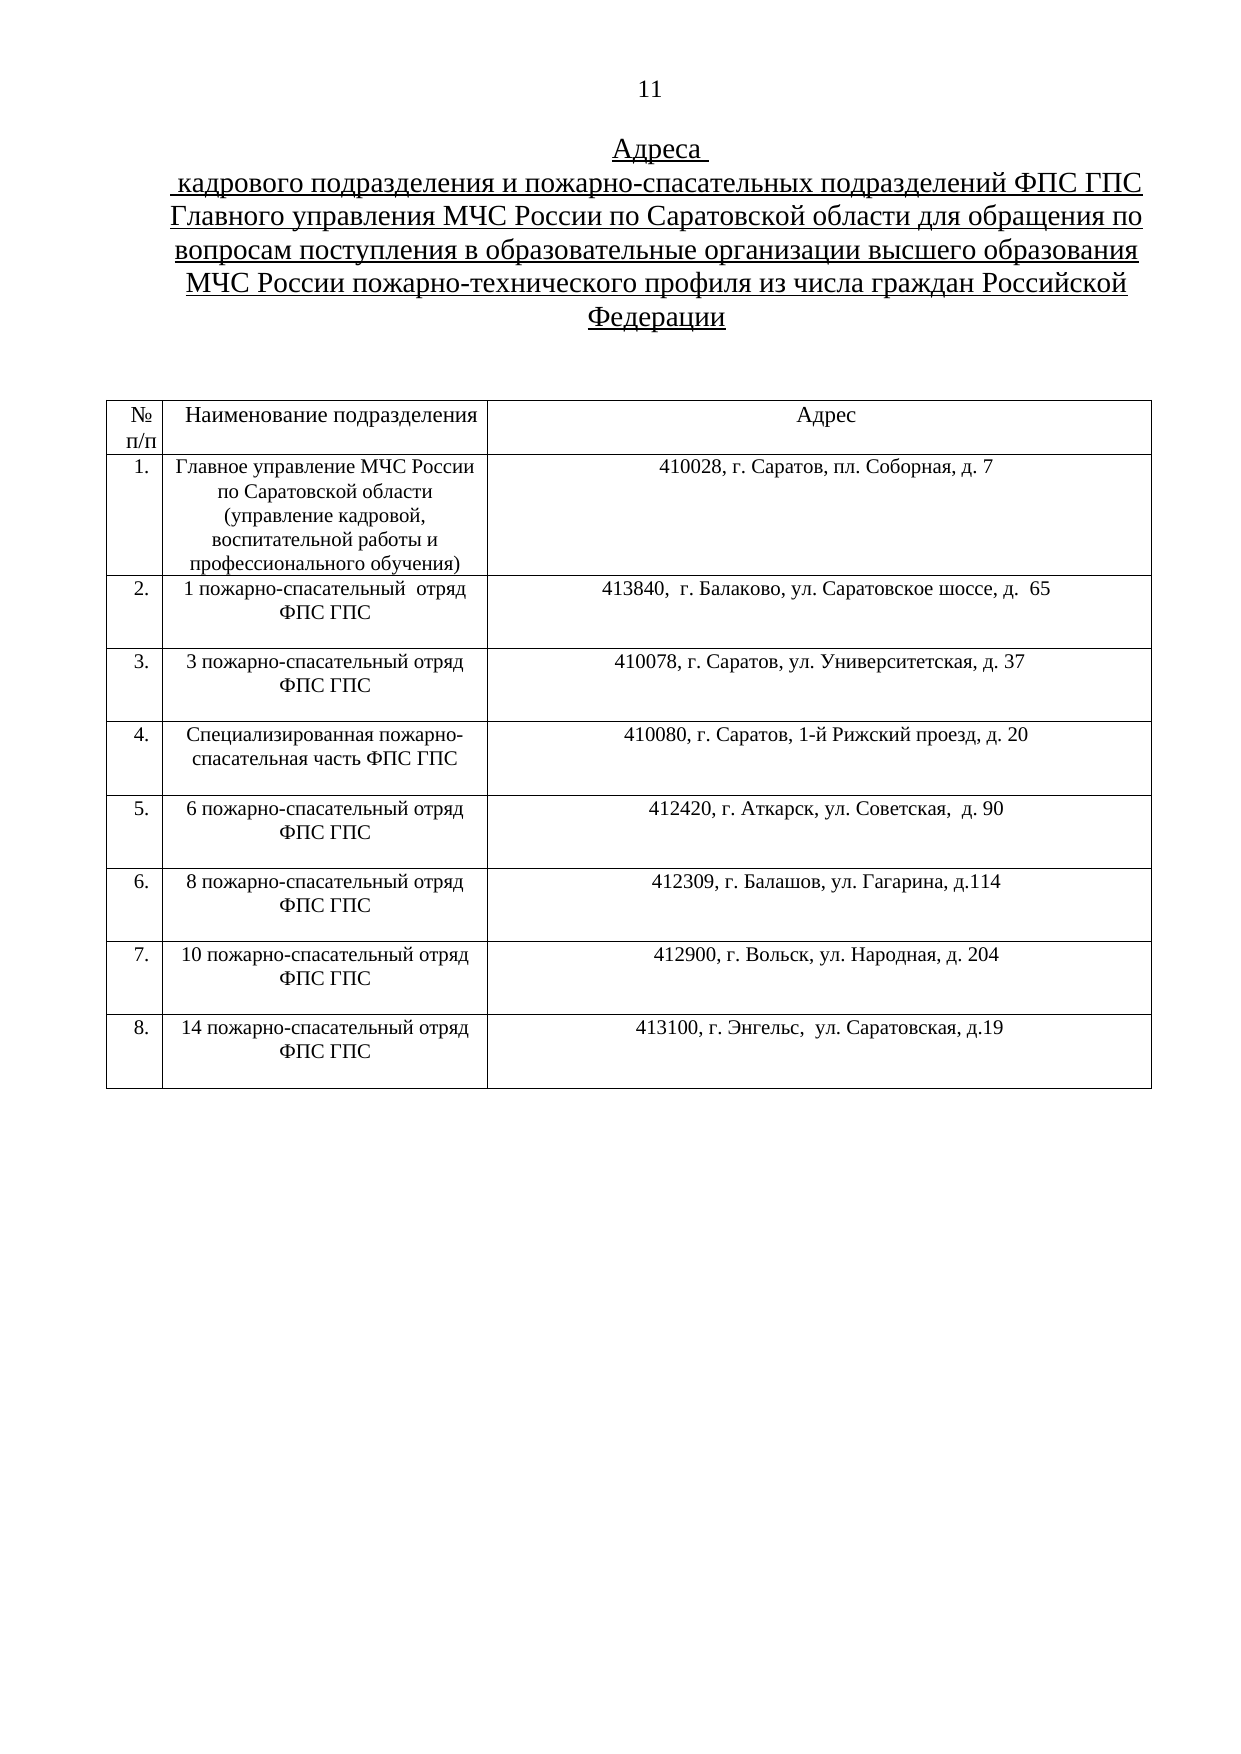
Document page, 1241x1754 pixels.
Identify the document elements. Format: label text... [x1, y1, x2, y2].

table_header № п/п [107, 401, 162, 453]
table_cell 412900, г. Вольск, ул. Народная, д. 204 [488, 942, 1151, 1014]
table_cell 2. [107, 576, 162, 648]
text Адреса [118, 131, 1194, 165]
table_cell 410080, г. Саратов, 1-й Рижский проезд, д. 20 [488, 722, 1151, 794]
table_cell 413100, г. Энгельс, ул. Саратовская, д.19 [488, 1015, 1151, 1087]
table_cell 410078, г. Саратов, ул. Университетская, д. 37 [488, 649, 1151, 721]
table_cell Главное управление МЧС России по Саратовской области (управление кадровой, воспитательной работы и профессионального обучения) [163, 455, 487, 575]
table_cell 8 пожарно-спасательный отряд ФПС ГПС [163, 869, 487, 941]
table_cell 412309, г. Балашов, ул. Гагарина, д.114 [488, 869, 1151, 941]
table_cell 6. [107, 869, 162, 941]
table_cell 7. [107, 942, 162, 1014]
table_cell 3 пожарно-спасательный отряд ФПС ГПС [163, 649, 487, 721]
table_cell 1. [107, 455, 162, 575]
table_cell 8. [107, 1015, 162, 1087]
table_cell Специализированная пожарно-спасательная часть ФПС ГПС [163, 722, 487, 794]
table_cell 413840, г. Балаково, ул. Саратовское шоссе, д. 65 [488, 576, 1151, 648]
table_cell 14 пожарно-спасательный отряд ФПС ГПС [163, 1015, 487, 1087]
table_cell 412420, г. Аткарск, ул. Советская, д. 90 [488, 796, 1151, 868]
table_cell 6 пожарно-спасательный отряд ФПС ГПС [163, 796, 487, 868]
table_cell 10 пожарно-спасательный отряд ФПС ГПС [163, 942, 487, 1014]
table_cell 5. [107, 796, 162, 868]
table_cell 1 пожарно-спасательный отряд ФПС ГПС [163, 576, 487, 648]
table_cell 410028, г. Саратов, пл. Соборная, д. 7 [488, 455, 1151, 575]
table_header Адрес [488, 401, 1151, 453]
table_header Наименование подразделения [163, 401, 487, 453]
table_cell 3. [107, 649, 162, 721]
text кадрового подразделения и пожарно-спасательных подразделений ФПС ГПС Главного управления МЧС России по Саратовской области для обращения по вопросам поступления в образовательные организации высшего образования МЧС России пожарно-технического профиля из числа граждан Российской Федерации [118, 165, 1194, 333]
table_cell 4. [107, 722, 162, 794]
